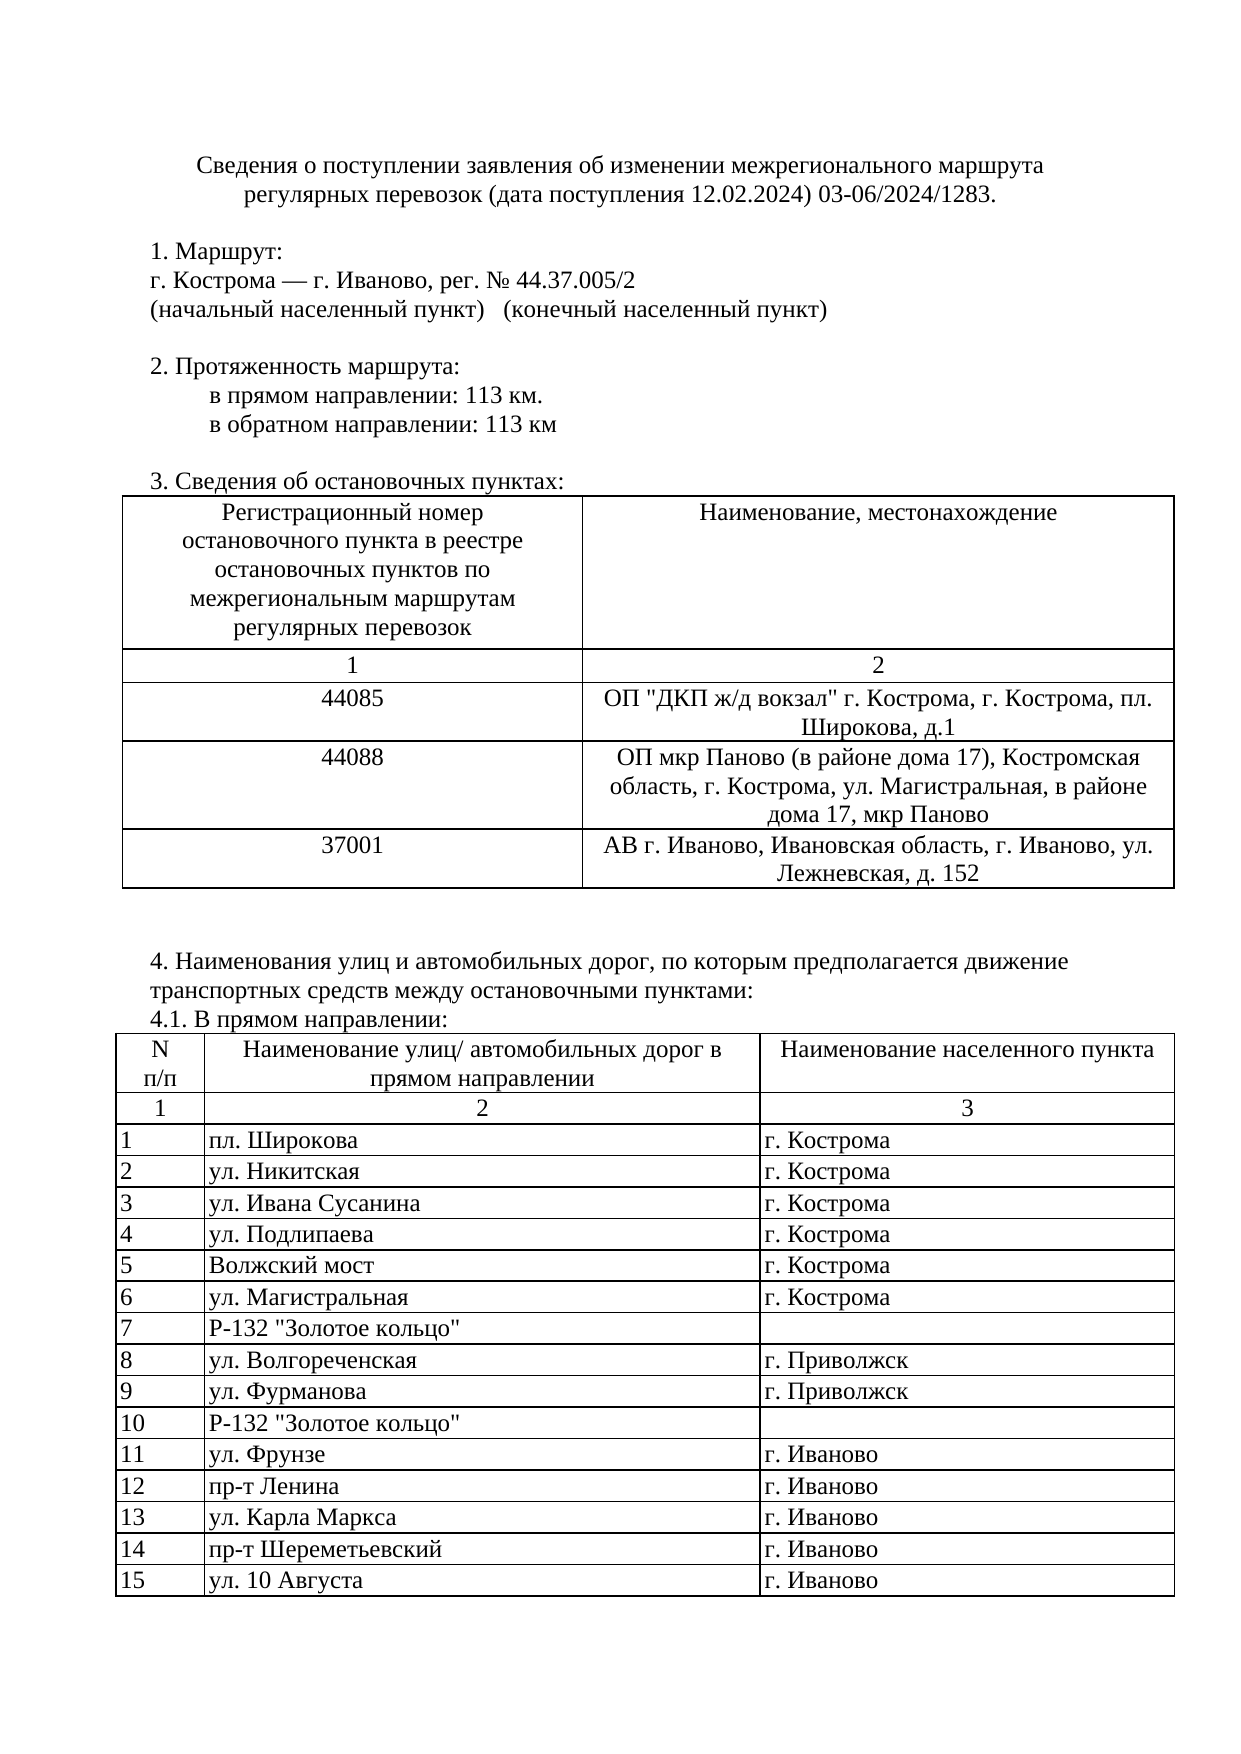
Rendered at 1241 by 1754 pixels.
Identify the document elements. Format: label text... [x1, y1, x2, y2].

table_header Регистрационный номер остановочного пункта в реестре остановочных пунктов по межрегиональным маршрутам регулярных перевозок [123, 497, 582, 648]
table_cell г. Иваново [761, 1534, 1174, 1563]
table_cell 3 [117, 1188, 204, 1217]
text в прямом направлении: 113 км. [150, 380, 1090, 409]
table_cell пр-т Шереметьевский [205, 1534, 759, 1563]
table_cell г. Кострома [761, 1219, 1174, 1249]
table_cell ОП мкр Паново (в районе дома 17), Костромская область, г. Кострома, ул. Магистральная, в районе дома 17, мкр Паново [583, 742, 1173, 828]
table_cell 15 [117, 1565, 204, 1595]
table_header Наименование населенного пункта [761, 1034, 1174, 1092]
text 3. Сведения об остановочных пунктах: [150, 466, 1090, 495]
table_cell 1 [117, 1093, 204, 1123]
table_cell ул. Ивана Сусанина [205, 1188, 759, 1217]
table_cell АВ г. Иваново, Ивановская область, г. Иваново, ул. Лежневская, д. 152 [583, 830, 1173, 887]
table_cell 5 [117, 1251, 204, 1280]
table_cell ОП "ДКП ж/д вокзал" г. Кострома, г. Кострома, пл. Широкова, д.1 [583, 683, 1173, 740]
table_cell ул. Волгореченская [205, 1345, 759, 1375]
table_cell 9 [117, 1376, 204, 1406]
table_cell ул. Магистральная [205, 1282, 759, 1312]
table_cell 2 [117, 1156, 204, 1186]
table_cell 3 [761, 1093, 1174, 1123]
table_header Наименование улиц/ автомобильных дорог в прямом направлении [205, 1034, 759, 1092]
text 1. Маршрут: [150, 236, 1090, 265]
table_cell 11 [117, 1439, 204, 1469]
text г. Кострома — г. Иваново, рег. № 44.37.005/2 [150, 265, 1090, 294]
table_cell г. Кострома [761, 1125, 1174, 1154]
table_cell г. Иваново [761, 1502, 1174, 1532]
table_cell г. Кострома [761, 1156, 1174, 1186]
table_cell г. Иваново [761, 1565, 1174, 1595]
table_cell г. Иваново [761, 1471, 1174, 1501]
table_cell г. Кострома [761, 1282, 1174, 1312]
table_cell ул. Карла Маркса [205, 1502, 759, 1532]
table_cell [761, 1408, 1174, 1438]
table_cell г. Кострома [761, 1188, 1174, 1217]
table_cell 8 [117, 1345, 204, 1375]
table_cell [761, 1313, 1174, 1343]
text 4. Наименования улиц и автомобильных дорог, по которым предполагается движение транспортных средств между остановочными пунктами: [150, 946, 1090, 1004]
table_cell г. Кострома [761, 1251, 1174, 1280]
table_cell 7 [117, 1313, 204, 1343]
table_cell г. Иваново [761, 1439, 1174, 1469]
table_cell пр-т Ленина [205, 1471, 759, 1501]
text 2. Протяженность маршрута: [150, 351, 1090, 380]
table_header N п/п [117, 1034, 204, 1092]
table_cell г. Приволжск [761, 1376, 1174, 1406]
table_cell 1 [123, 650, 582, 681]
table_cell пл. Широкова [205, 1125, 759, 1154]
table_cell ул. Фурманова [205, 1376, 759, 1406]
table_cell 4 [117, 1219, 204, 1249]
table_cell ул. 10 Августа [205, 1565, 759, 1595]
table_cell ул. Фрунзе [205, 1439, 759, 1469]
table_cell 1 [117, 1125, 204, 1154]
table_cell 10 [117, 1408, 204, 1438]
table_cell ул. Подлипаева [205, 1219, 759, 1249]
table_cell 2 [583, 650, 1173, 681]
table_cell 2 [205, 1093, 759, 1123]
table_cell 12 [117, 1471, 204, 1501]
table_cell 44085 [123, 683, 582, 740]
table_header Наименование, местонахождение [583, 497, 1173, 648]
table_cell 13 [117, 1502, 204, 1532]
table_cell Р-132 "Золотое кольцо" [205, 1408, 759, 1438]
text в обратном направлении: 113 км [150, 409, 1090, 437]
table_cell г. Приволжск [761, 1345, 1174, 1375]
table_cell 44088 [123, 742, 582, 828]
table_cell Волжский мост [205, 1251, 759, 1280]
table_cell Р-132 "Золотое кольцо" [205, 1313, 759, 1343]
table_cell 37001 [123, 830, 582, 887]
table_cell 14 [117, 1534, 204, 1563]
table_cell 6 [117, 1282, 204, 1312]
text (начальный населенный пункт) (конечный населенный пункт) [150, 294, 1090, 322]
text 4.1. В прямом направлении: [150, 1004, 1090, 1033]
text Сведения о поступлении заявления об изменении межрегионального маршрута регулярных перевозок (дата поступления 12.02.2024) 03-06/2024/1283. [150, 150, 1090, 207]
table_cell ул. Никитская [205, 1156, 759, 1186]
